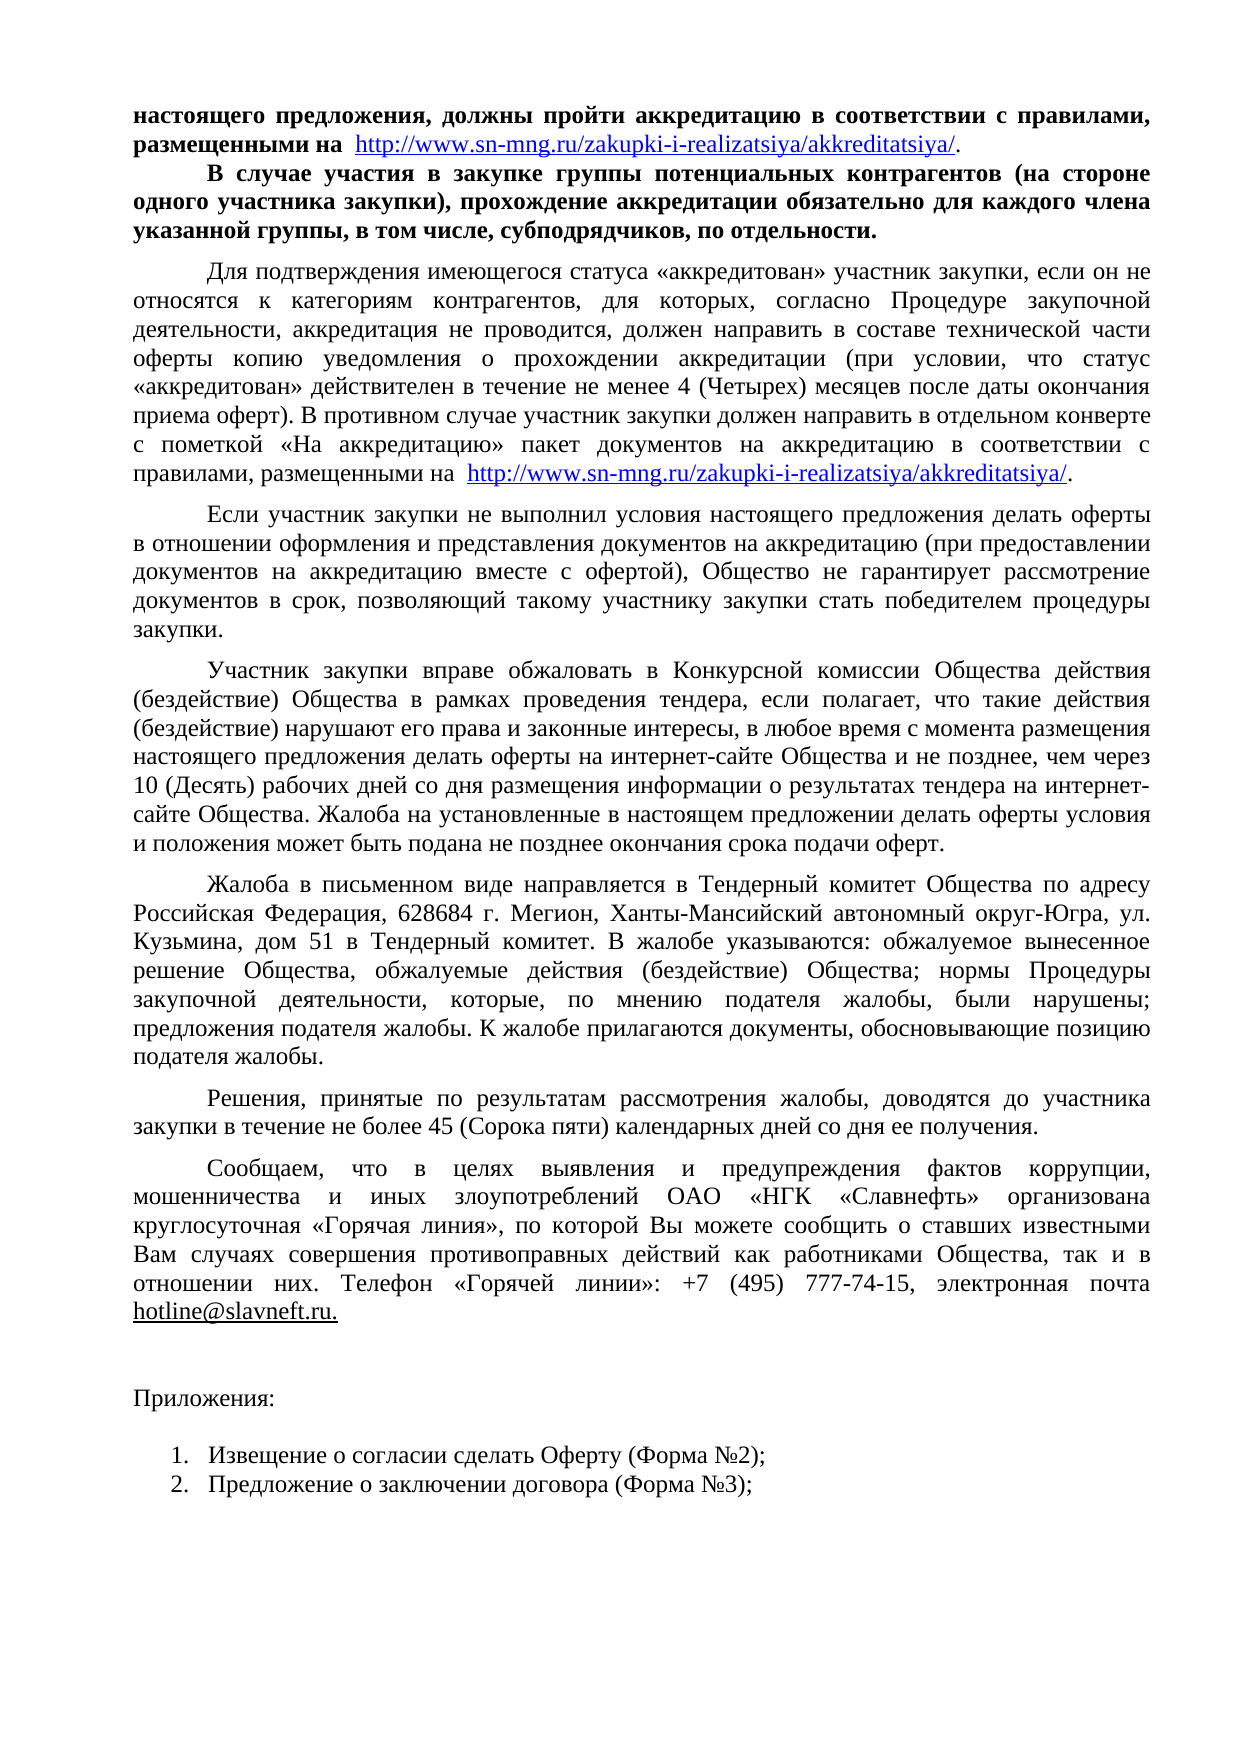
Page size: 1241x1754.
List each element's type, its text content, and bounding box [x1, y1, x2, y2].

text Участник закупки вправе обжаловать в Конкурсной комиссии Общества действия (бездействие) Общества в рамках проведения тендера, если полагает, что такие действия (бездействие) нарушают его права и законные интересы, в любое время с момента размещения настоящего предложения делать оферты на интернет-сайте Общества и не позднее, чем через 10 (Десять) рабочих дней со дня размещения информации о результатах тендера на интернет-сайте Общества. Жалоба на установленные в настоящем предложении делать оферты условия и положения может быть подана не позднее окончания срока подачи оферт. [133, 655, 1152, 856]
text Сообщаем, что в целях выявления и предупреждения фактов коррупции, мошенничества и иных злоупотреблений ОАО «НГК «Славнефть» организована круглосуточная «Горячая линия», по которой Вы можете сообщить о ставших известными Вам случаях совершения противоправных действий как работниками Общества, так и в отношении них. Телефон «Горячей линии»: +7 (495) 777-74-15, электронная почта hotline@slavneft.ru. [133, 1153, 1152, 1325]
text Приложения: [133, 1383, 1152, 1411]
text Решения, принятые по результатам рассмотрения жалобы, доводятся до участника закупки в течение не более 45 (Сорока пяти) календарных дней со дня ее получения. [133, 1083, 1152, 1140]
text Если участник закупки не выполнил условия настоящего предложения делать оферты в отношении оформления и представления документов на аккредитацию (при предоставлении документов на аккредитацию вместе с офертой), Общество не гарантирует рассмотрение документов в срок, позволяющий такому участнику закупки стать победителем процедуры закупки. [133, 499, 1152, 643]
text В случае участия в закупке группы потенциальных контрагентов (на стороне одного участника закупки), прохождение аккредитации обязательно для каждого члена указанной группы, в том числе, субподрядчиков, по отдельности. [133, 158, 1152, 244]
list Извещение о согласии сделать Оферту (Форма №2); [170, 1440, 1152, 1469]
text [133, 100, 1152, 158]
list Предложение о заключении договора (Форма №3); [170, 1469, 1152, 1498]
text Жалоба в письменном виде направляется в Тендерный комитет Общества по адресу Российская Федерация, 628684 г. Мегион, Ханты-Мансийский автономный округ-Югра, ул. Кузьмина, дом 51 в Тендерный комитет. В жалобе указываются: обжалуемое вынесенное решение Общества, обжалуемые действия (бездействие) Общества; нормы Процедуры закупочной деятельности, которые, по мнению подателя жалобы, были нарушены; предложения подателя жалобы. К жалобе прилагаются документы, обосновывающие позицию подателя жалобы. [133, 869, 1152, 1070]
text Для подтверждения имеющегося статуса «аккредитован» участник закупки, если он не относятся к категориям контрагентов, для которых, согласно Процедуре закупочной деятельности, аккредитация не проводится, должен направить в составе технической части оферты копию уведомления о прохождении аккредитации (при условии, что статус «аккредитован» действителен в течение не менее 4 (Четырех) месяцев после даты окончания приема оферт). В противном случае участник закупки должен направить в отдельном конверте с пометкой «На аккредитацию» пакет документов на аккредитацию в соответствии с правилами, размещенными на http://www.sn-mng.ru/zakupki-i-realizatsiya/akkreditatsiya/. [133, 256, 1152, 486]
